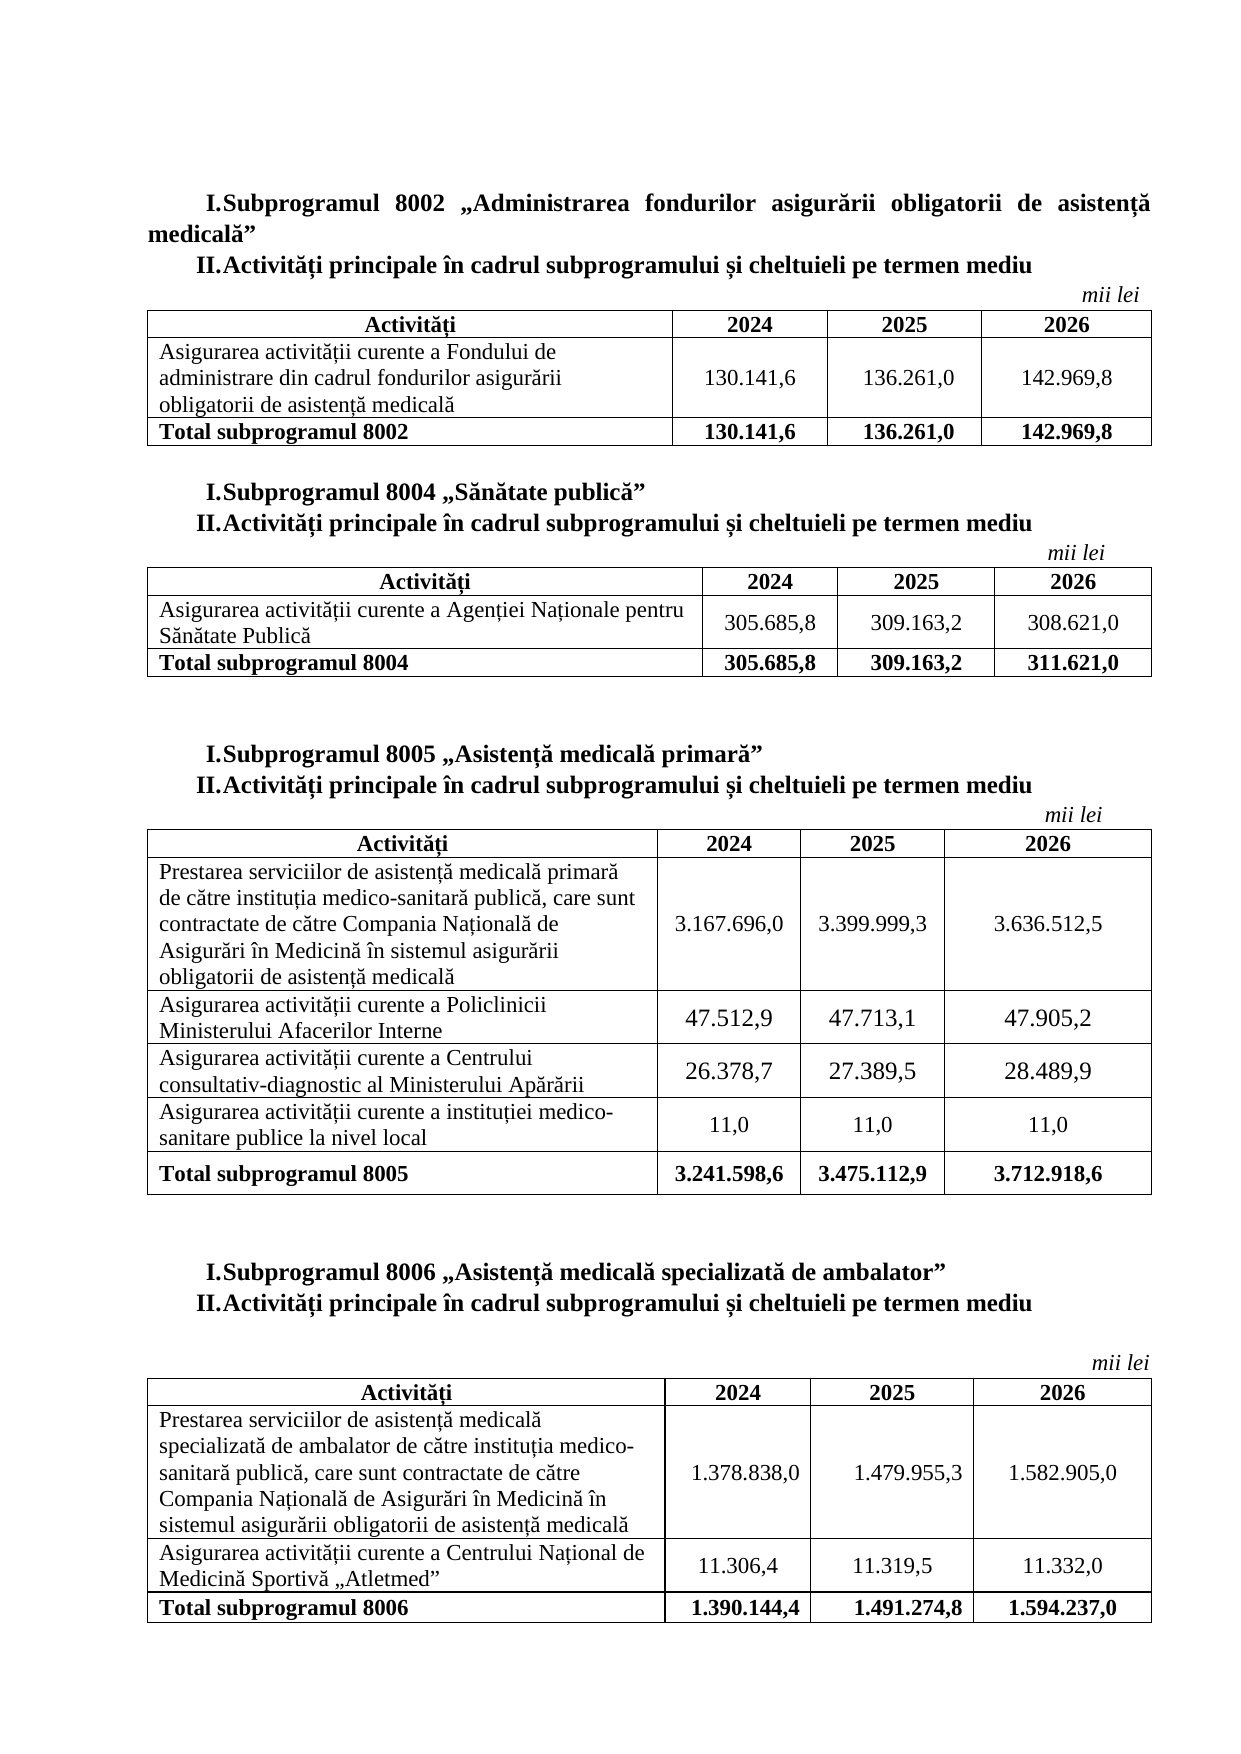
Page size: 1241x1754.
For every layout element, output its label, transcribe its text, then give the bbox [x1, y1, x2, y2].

table_cell 26.378,7 [658, 1044, 800, 1097]
table_cell 47.512,9 [658, 991, 800, 1043]
table_cell Total subprogramul 8002 [148, 418, 672, 444]
table_cell 311.621,0 [995, 649, 1151, 676]
table_cell 11,0 [658, 1098, 800, 1151]
table_header 2024 [673, 311, 827, 337]
table_header Activități [148, 1379, 664, 1405]
table_cell Total subprogramul 8006 [148, 1593, 664, 1622]
table_header Activități [148, 568, 702, 594]
table_cell 47.905,2 [945, 991, 1151, 1043]
table_cell 11.332,0 [974, 1539, 1151, 1591]
table_cell Total subprogramul 8005 [148, 1152, 657, 1194]
table_cell 3.241.598,6 [658, 1152, 800, 1194]
table_cell Asigurarea activității curente a Agenției Naționale pentru Sănătate Publică [148, 596, 702, 648]
list Subprogramul 8006 „Asistență medicală specializată de ambalator” [148, 1257, 1152, 1286]
table_header 2024 [666, 1379, 810, 1405]
table_header 2026 [974, 1379, 1151, 1405]
table_cell Asigurarea activității curente a Fondului de administrare din cadrul fondurilor asigurării obligatorii de asistență medicală [148, 338, 672, 417]
list Subprogramul 8005 „Asistență medicală primară” [148, 739, 1152, 768]
text mii lei [148, 281, 1152, 308]
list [148, 250, 1152, 279]
table_cell Asigurarea activității curente a Centrului Național de Medicină Sportivă „Atletmed” [148, 1539, 664, 1591]
text mii lei [148, 1349, 1152, 1375]
table_cell Asigurarea activității curente a Centrului consultativ-diagnostic al Ministerului Apărării [148, 1044, 657, 1097]
table_cell 136.261,0 [828, 418, 981, 444]
table_cell 3.399.999,3 [801, 858, 944, 989]
table_cell 11.319,5 [811, 1539, 973, 1591]
table_cell Prestarea serviciilor de asistență medicală primară de către instituția medico-sanitară publică, care sunt contractate de către Compania Națională de Asigurări în Medicină în sistemul asigurării obligatorii de asistență medicală [148, 858, 657, 989]
table_cell 1.479.955,3 [811, 1406, 973, 1538]
table_cell 3.167.696,0 [658, 858, 800, 989]
table_cell Total subprogramul 8004 [148, 649, 702, 676]
list Activități principale în cadrul subprogramului și cheltuieli pe termen mediu [148, 770, 1152, 799]
table_cell 11.306,4 [666, 1539, 810, 1591]
table_cell Asigurarea activității curente a Policlinicii Ministerului Afacerilor Interne [148, 991, 657, 1043]
list Subprogramul 8004 „Sănătate publică” [148, 477, 1152, 505]
table_header 2024 [703, 568, 837, 594]
table_cell 3.712.918,6 [945, 1152, 1151, 1194]
table_cell 136.261,0 [828, 338, 981, 417]
table_cell 305.685,8 [703, 596, 837, 648]
table_cell 130.141,6 [673, 418, 827, 444]
table_cell 309.163,2 [838, 596, 994, 648]
table_header 2026 [995, 568, 1151, 594]
table_cell 1.390.144,4 [666, 1593, 810, 1622]
table_header Activități [148, 311, 672, 337]
list Subprogramul 8002 „Administrarea fondurilor asigurării obligatorii de asistență medicală” [148, 188, 1152, 248]
table_header 2025 [838, 568, 994, 594]
table_cell 309.163,2 [838, 649, 994, 676]
table_cell 11,0 [801, 1098, 944, 1151]
table_cell 28.489,9 [945, 1044, 1151, 1097]
table_cell 1.582.905,0 [974, 1406, 1151, 1538]
table_header 2026 [982, 311, 1151, 337]
text mii lei [148, 539, 1152, 565]
table_cell 47.713,1 [801, 991, 944, 1043]
table_cell 11,0 [945, 1098, 1151, 1151]
table_header 2025 [828, 311, 981, 337]
text mii lei [148, 801, 1152, 827]
table_cell 142.969,8 [982, 338, 1151, 417]
table_header 2025 [811, 1379, 973, 1405]
table_cell Asigurarea activității curente a instituției medico-sanitare publice la nivel local [148, 1098, 657, 1151]
table_cell 1.594.237,0 [974, 1593, 1151, 1622]
table_header 2026 [945, 830, 1151, 857]
table_cell 1.491.274,8 [811, 1593, 973, 1622]
table_cell 305.685,8 [703, 649, 837, 676]
table_cell 3.636.512,5 [945, 858, 1151, 989]
list Activități principale în cadrul subprogramului și cheltuieli pe termen mediu [148, 1288, 1152, 1317]
table_cell 142.969,8 [982, 418, 1151, 444]
table_cell 27.389,5 [801, 1044, 944, 1097]
table_cell 1.378.838,0 [666, 1406, 810, 1538]
table_header 2025 [801, 830, 944, 857]
table_header Activități [148, 830, 657, 857]
table_cell Prestarea serviciilor de asistență medicală specializată de ambalator de către instituția medico-sanitară publică, care sunt contractate de către Compania Națională de Asigurări în Medicină în sistemul asigurării obligatorii de asistență medicală [148, 1406, 664, 1538]
table_cell 308.621,0 [995, 596, 1151, 648]
list Activități principale în cadrul subprogramului și cheltuieli pe termen mediu [148, 508, 1152, 536]
table_cell 3.475.112,9 [801, 1152, 944, 1194]
table_cell 130.141,6 [673, 338, 827, 417]
table_header 2024 [658, 830, 800, 857]
